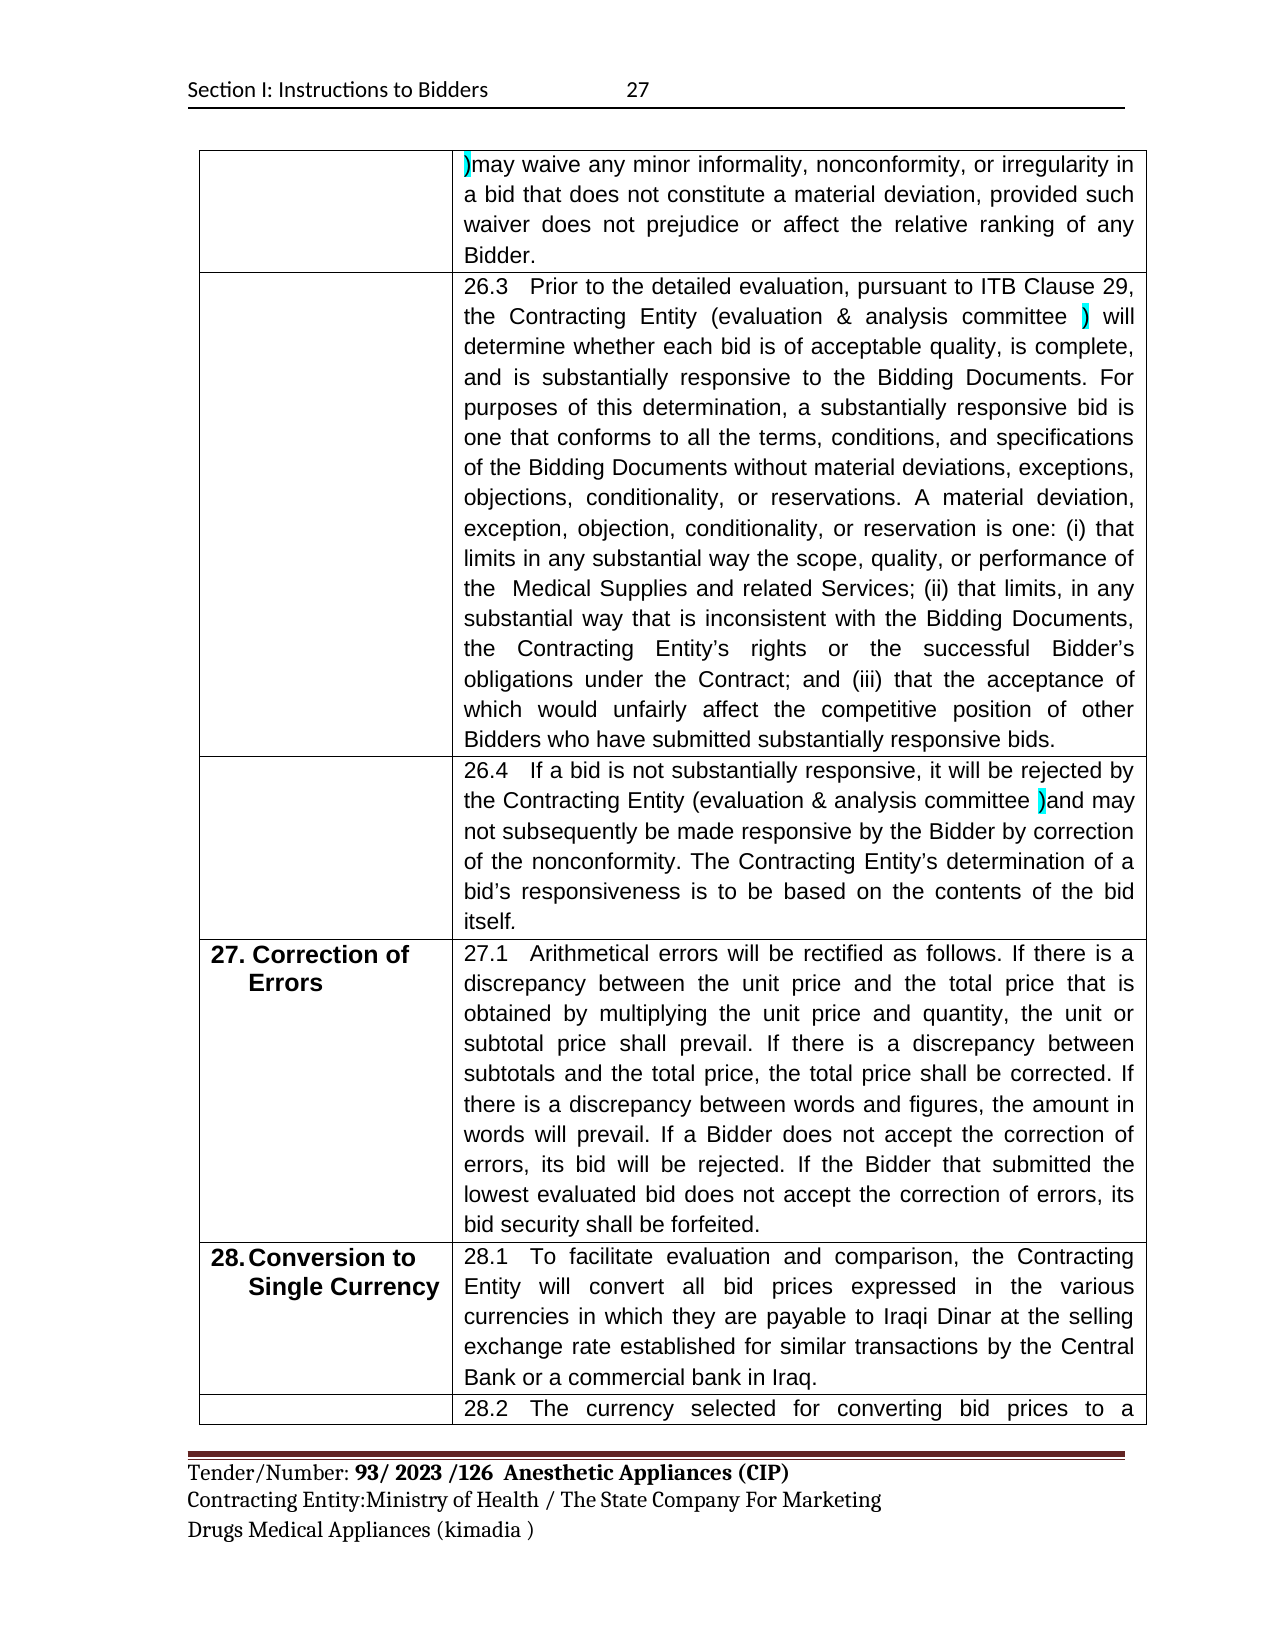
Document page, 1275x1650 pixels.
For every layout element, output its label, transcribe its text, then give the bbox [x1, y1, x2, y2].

table_cell 27.1 Arithmetical errors will be rectified as follows. If there is a discrepancy between the unit price and the total price that is obtained by multiplying the unit price and quantity, the unit or subtotal price shall prevail. If there is a discrepancy between subtotals and the total price, the total price shall be corrected. If there is a discrepancy between words and figures, the amount in words will prevail. If a Bidder does not accept the correction of errors, its bid will be rejected. If the Bidder that submitted the lowest evaluated bid does not accept the correction of errors, its bid security shall be forfeited. [453, 940, 1146, 1242]
table_cell [200, 151, 452, 272]
table_cell [200, 273, 452, 756]
table_cell 27. Correction of Errors [200, 940, 452, 1242]
table_cell 26.3 Prior to the detailed evaluation, pursuant to ITB Clause 29, the Contracting Entity (evaluation & analysis committee ) will determine whether each bid is of acceptable quality, is complete, and is substantially responsive to the Bidding Documents. For purposes of this determination, a substantially responsive bid is one that conforms to all the terms, conditions, and specifications of the Bidding Documents without material deviations, exceptions, objections, conditionality, or reservations. A material deviation, exception, objection, conditionality, or reservation is one: (i) that limits in any substantial way the scope, quality, or performance of the Medical Supplies and related Services; (ii) that limits, in any substantial way that is inconsistent with the Bidding Documents, the Contracting Entity’s rights or the successful Bidder’s obligations under the Contract; and (iii) that the acceptance of which would unfairly affect the competitive position of other Bidders who have submitted substantially responsive bids. [453, 273, 1146, 756]
table_cell 28.1 To facilitate evaluation and comparison, the Contracting Entity will convert all bid prices expressed in the various currencies in which they are payable to Iraqi Dinar at the selling exchange rate established for similar transactions by the Central Bank or a commercial bank in Iraq. [453, 1243, 1146, 1394]
table_cell [200, 757, 452, 938]
table_cell [200, 1395, 452, 1423]
table_cell 26.4 If a bid is not substantially responsive, it will be rejected by the Contracting Entity (evaluation & analysis committee )and may not subsequently be made responsive by the Bidder by correction of the nonconformity. The Contracting Entity’s determination of a bid’s responsiveness is to be based on the contents of the bid itself. [453, 757, 1146, 938]
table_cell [453, 1395, 1146, 1423]
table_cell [453, 151, 1146, 272]
table_cell 28. Conversion to Single Currency [200, 1243, 452, 1394]
